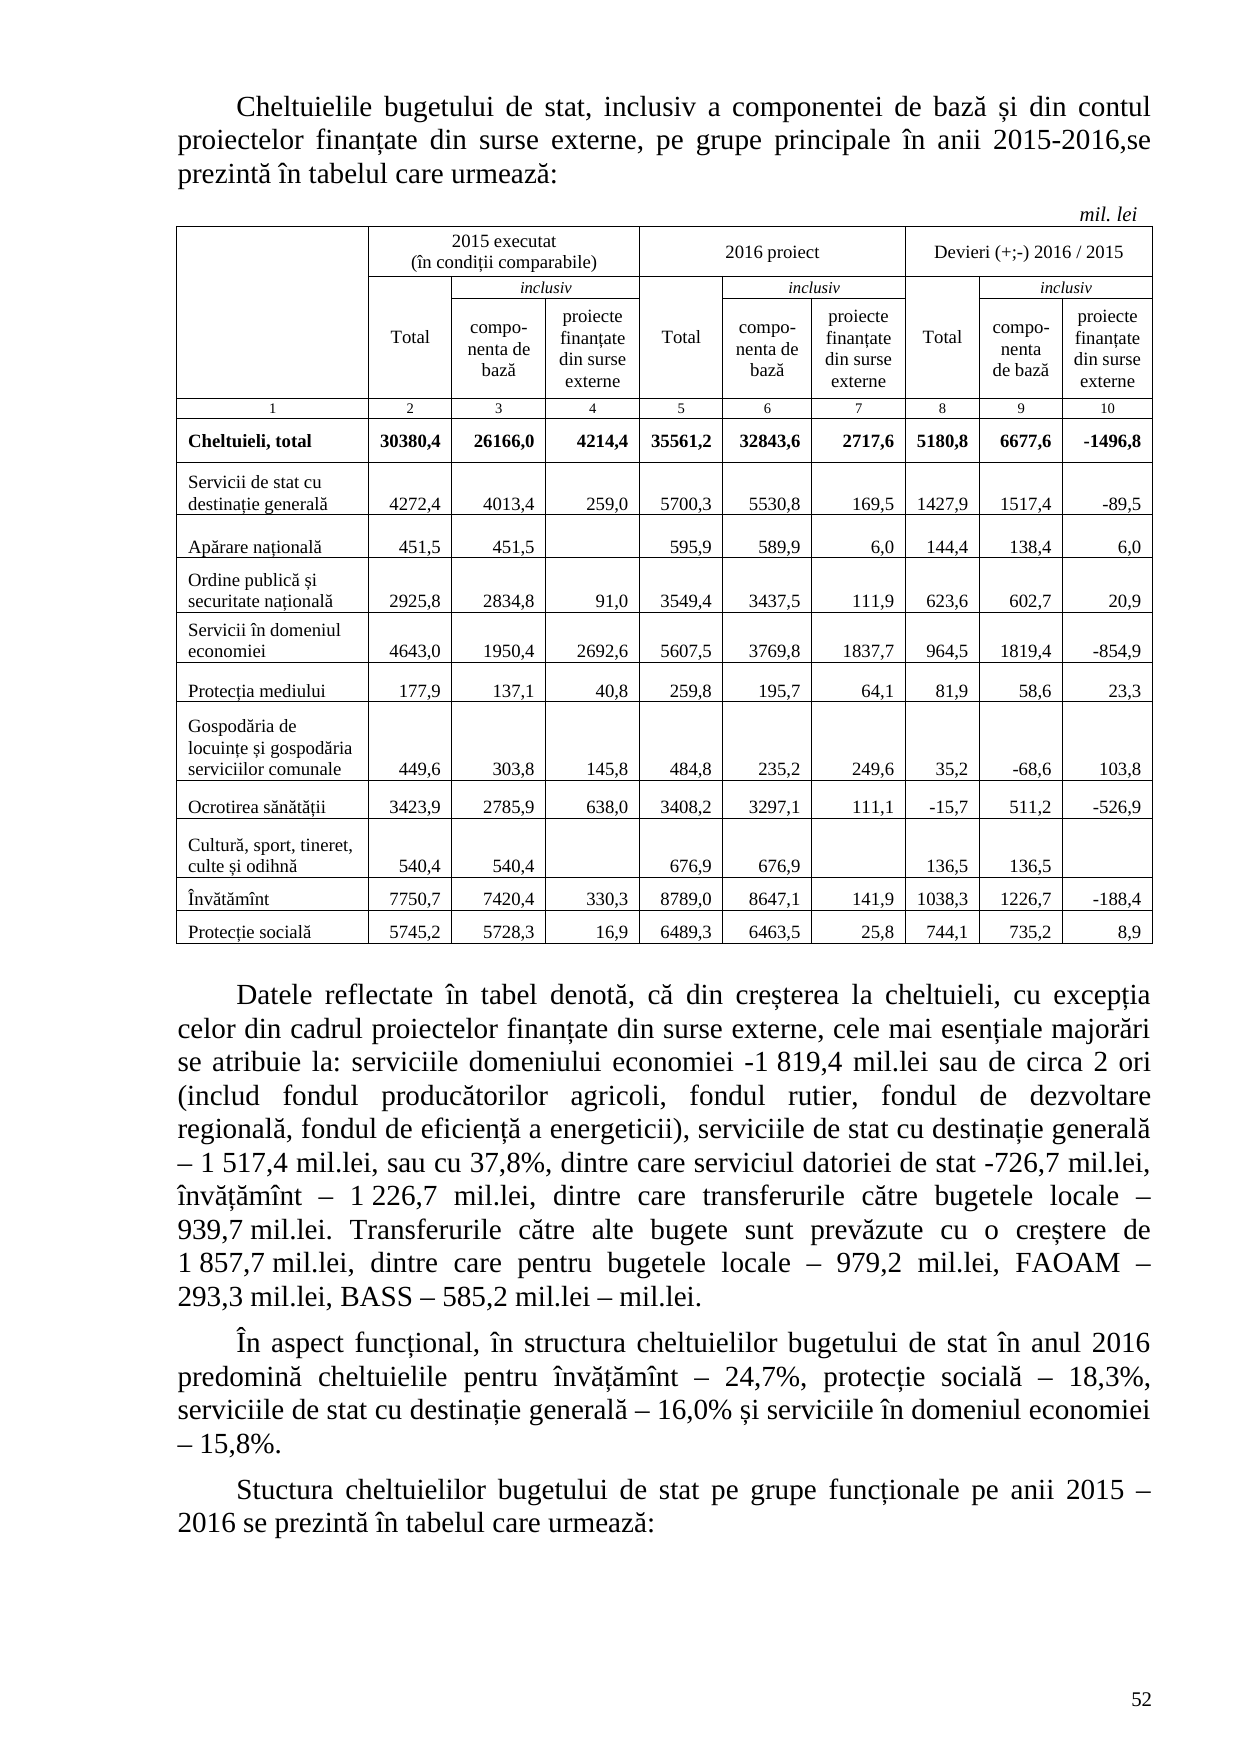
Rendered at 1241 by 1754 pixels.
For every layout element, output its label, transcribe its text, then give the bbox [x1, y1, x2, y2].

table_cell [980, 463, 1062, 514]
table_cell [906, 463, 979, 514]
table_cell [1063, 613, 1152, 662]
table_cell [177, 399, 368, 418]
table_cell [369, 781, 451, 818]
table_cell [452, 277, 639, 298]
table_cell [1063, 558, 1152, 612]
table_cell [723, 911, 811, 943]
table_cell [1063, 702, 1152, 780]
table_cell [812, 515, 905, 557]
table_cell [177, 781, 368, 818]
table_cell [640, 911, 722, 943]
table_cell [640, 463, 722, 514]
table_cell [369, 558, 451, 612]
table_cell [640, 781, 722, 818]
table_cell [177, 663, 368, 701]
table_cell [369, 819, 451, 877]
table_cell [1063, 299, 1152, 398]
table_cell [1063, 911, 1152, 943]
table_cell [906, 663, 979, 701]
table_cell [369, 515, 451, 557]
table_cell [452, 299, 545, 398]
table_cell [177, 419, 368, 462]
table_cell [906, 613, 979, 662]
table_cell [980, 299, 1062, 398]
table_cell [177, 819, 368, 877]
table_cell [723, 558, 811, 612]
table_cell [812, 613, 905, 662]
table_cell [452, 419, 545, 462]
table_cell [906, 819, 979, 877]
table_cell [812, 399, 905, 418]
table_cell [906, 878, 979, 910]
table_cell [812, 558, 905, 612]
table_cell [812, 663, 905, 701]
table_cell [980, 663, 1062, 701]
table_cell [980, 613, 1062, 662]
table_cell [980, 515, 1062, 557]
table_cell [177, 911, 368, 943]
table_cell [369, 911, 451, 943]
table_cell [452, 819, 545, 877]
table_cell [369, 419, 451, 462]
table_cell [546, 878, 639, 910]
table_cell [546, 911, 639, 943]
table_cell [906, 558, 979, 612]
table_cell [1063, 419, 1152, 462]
text Datele reflectate în tabel denotă, că din creșterea la cheltuieli, cu excepția celor din cadrul proiectelor finanțate din surse externe, cele mai esențiale majorări se atribuie la: serviciile domeniului economiei -1 819,4 mil.lei sau de circa 2 ori (includ fondul producătorilor agricoli, fondul rutier, fondul de dezvoltare regională, fondul de eficiență a energeticii), serviciile de stat cu destinație generală – 1 517,4 mil.lei, sau cu 37,8%, dintre care serviciul datoriei de stat -726,7 mil.lei, învățămînt – 1 226,7 mil.lei, dintre care transferurile către bugetele locale – 939,7 mil.lei. Transferurile către alte bugete sunt prevăzute cu o creștere de 1 857,7 mil.lei, dintre care pentru bugetele locale – 979,2 mil.lei, FAOAM – 293,3 mil.lei, BASS – 585,2 mil.lei – mil.lei. [177, 977, 1152, 1313]
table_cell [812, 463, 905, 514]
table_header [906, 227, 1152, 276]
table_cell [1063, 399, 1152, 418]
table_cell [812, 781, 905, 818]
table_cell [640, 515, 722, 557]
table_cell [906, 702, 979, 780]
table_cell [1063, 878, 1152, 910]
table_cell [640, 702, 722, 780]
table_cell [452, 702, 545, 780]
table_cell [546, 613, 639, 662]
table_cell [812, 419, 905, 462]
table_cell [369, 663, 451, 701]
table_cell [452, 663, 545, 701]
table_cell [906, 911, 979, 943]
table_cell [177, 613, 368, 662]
text În aspect funcțional, în structura cheltuielilor bugetului de stat în anul 2016 predomină cheltuielile pentru învățămînt – 24,7%, protecție socială – 18,3%, serviciile de stat cu destinație generală – 16,0% și serviciile în domeniul economiei – 15,8%. [177, 1325, 1152, 1459]
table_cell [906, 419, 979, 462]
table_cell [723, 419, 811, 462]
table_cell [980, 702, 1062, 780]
text Stuctura cheltuielilor bugetului de stat pe grupe funcționale pe anii 2015 – 2016 se prezintă în tabelul care urmează: [177, 1472, 1152, 1539]
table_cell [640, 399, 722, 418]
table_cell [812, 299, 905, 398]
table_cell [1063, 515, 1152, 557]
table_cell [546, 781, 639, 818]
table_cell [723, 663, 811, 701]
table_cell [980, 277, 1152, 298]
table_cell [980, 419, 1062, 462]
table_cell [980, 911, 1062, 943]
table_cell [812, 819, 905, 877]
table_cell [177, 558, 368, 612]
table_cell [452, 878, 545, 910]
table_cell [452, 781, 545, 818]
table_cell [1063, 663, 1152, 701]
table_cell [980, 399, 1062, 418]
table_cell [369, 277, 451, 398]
text Cheltuielile bugetului de stat, inclusiv a componentei de bază și din contul proiectelor finanțate din surse externe, pe grupe principale în anii 2015-2016,se prezintă în tabelul care urmează: [177, 89, 1152, 189]
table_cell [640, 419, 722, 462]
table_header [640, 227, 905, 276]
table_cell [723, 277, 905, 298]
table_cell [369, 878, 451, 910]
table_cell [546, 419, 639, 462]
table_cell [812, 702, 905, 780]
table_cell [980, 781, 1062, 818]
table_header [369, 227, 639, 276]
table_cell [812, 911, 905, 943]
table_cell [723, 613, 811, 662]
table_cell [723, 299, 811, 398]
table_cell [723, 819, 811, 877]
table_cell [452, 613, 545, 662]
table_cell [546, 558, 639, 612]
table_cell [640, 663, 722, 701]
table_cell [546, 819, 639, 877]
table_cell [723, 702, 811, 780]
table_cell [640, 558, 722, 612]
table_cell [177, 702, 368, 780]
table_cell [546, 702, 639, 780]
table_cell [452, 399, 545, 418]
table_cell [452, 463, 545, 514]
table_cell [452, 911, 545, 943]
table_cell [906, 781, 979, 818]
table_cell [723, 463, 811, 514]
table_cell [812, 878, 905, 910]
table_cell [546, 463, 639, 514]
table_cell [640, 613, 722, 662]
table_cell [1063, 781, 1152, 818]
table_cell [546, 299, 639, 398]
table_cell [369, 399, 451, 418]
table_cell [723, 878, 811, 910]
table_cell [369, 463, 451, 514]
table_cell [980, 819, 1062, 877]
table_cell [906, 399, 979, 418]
text mil. lei [177, 202, 1137, 226]
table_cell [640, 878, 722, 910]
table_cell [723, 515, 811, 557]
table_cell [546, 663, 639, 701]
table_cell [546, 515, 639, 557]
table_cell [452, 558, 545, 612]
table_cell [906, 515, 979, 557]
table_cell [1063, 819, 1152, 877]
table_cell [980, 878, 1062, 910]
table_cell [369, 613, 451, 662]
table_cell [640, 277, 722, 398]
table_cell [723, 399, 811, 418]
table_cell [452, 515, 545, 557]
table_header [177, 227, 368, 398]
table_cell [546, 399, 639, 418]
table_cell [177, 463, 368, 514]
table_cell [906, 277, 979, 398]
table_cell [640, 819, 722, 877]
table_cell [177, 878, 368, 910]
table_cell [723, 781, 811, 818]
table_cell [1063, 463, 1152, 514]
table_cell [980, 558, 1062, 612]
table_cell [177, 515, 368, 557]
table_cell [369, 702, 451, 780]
